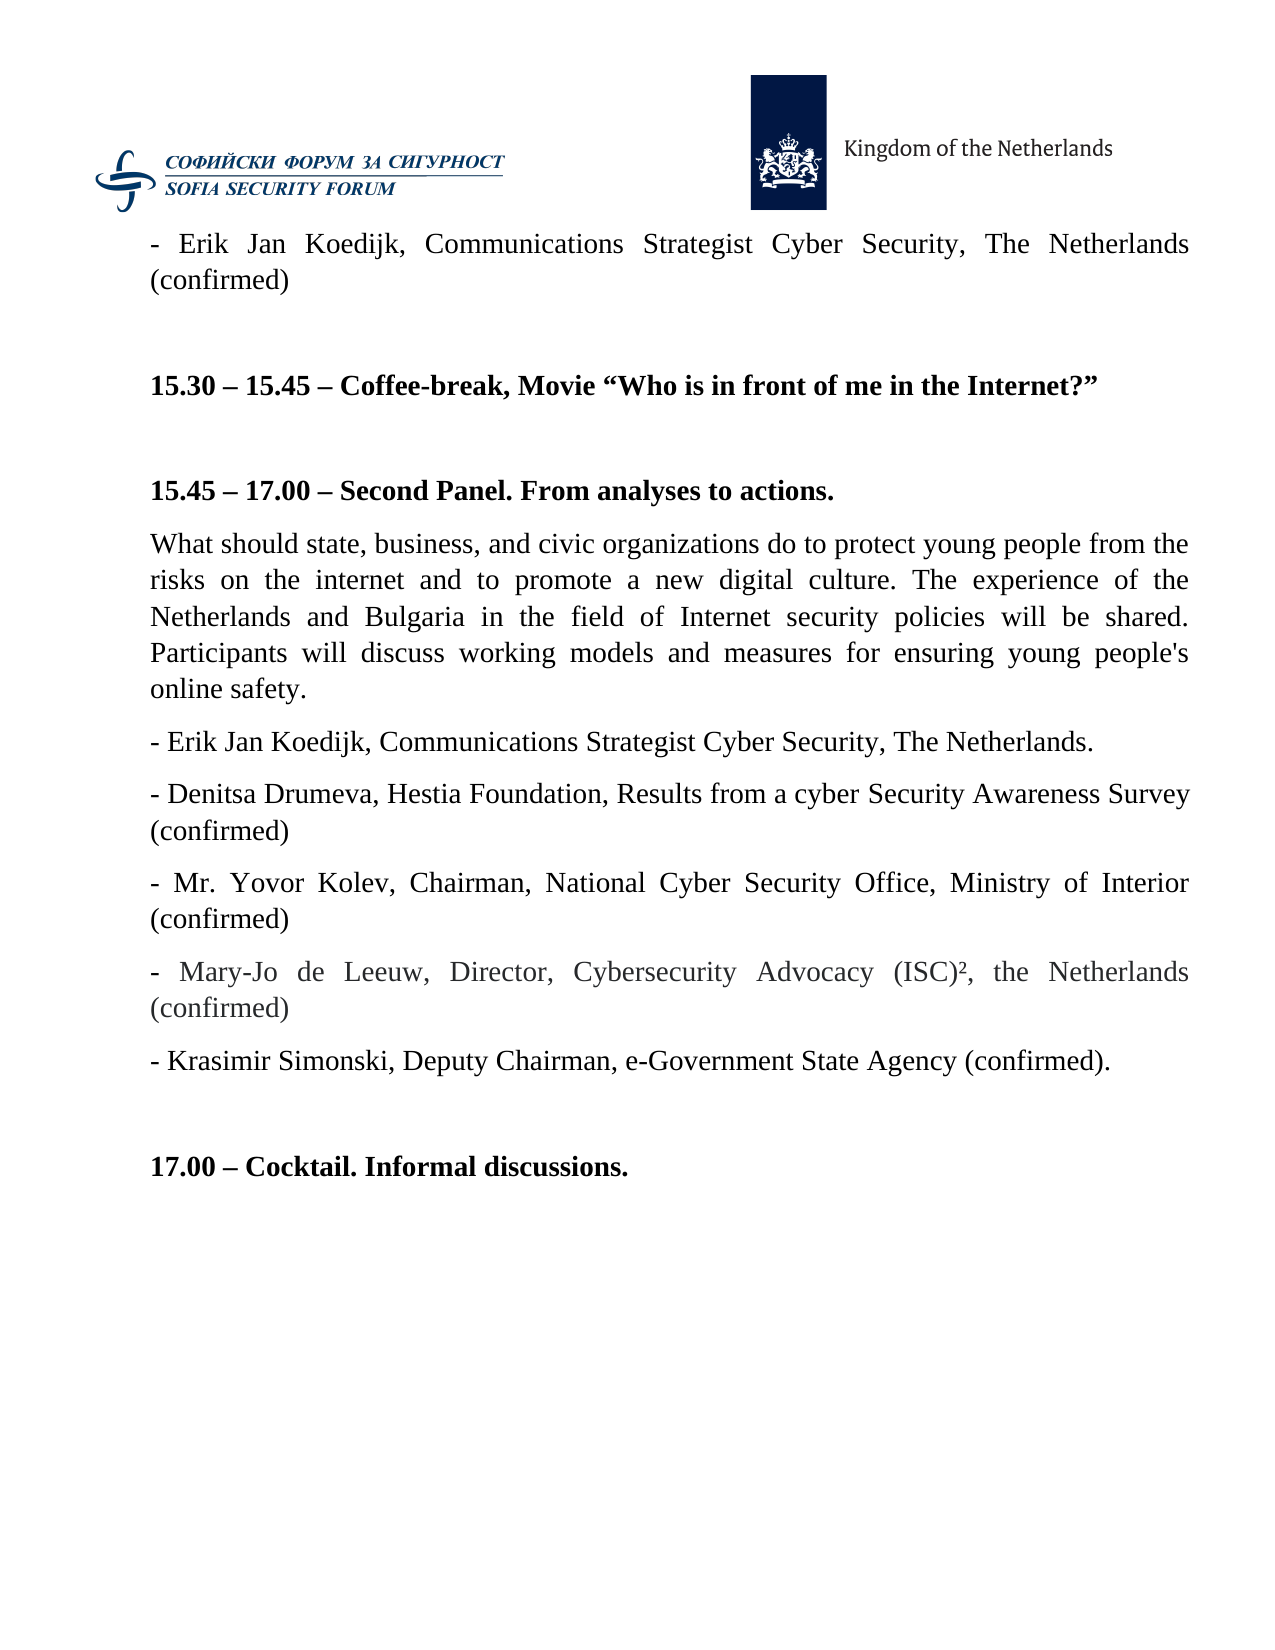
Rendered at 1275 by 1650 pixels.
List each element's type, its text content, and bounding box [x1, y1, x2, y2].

text 17.00 – Cocktail. Informal discussions. [150, 1149, 1191, 1183]
picture [736, 75, 1125, 227]
text - Krasimir Simonski, Deputy Chairman, e-Government State Agency (confirmed). [150, 1043, 1191, 1077]
text 15.30 – 15.45 – Coffee-break, Movie “Who is in front of me in the Internet?” [150, 368, 1191, 401]
text What should state, business, and civic organizations do to protect young people from the risks on the internet and to promote a new digital culture. The experience of the Netherlands and Bulgaria in the field of Internet security policies will be shared. Participants will discuss working models and measures for ensuring young people's online safety. [150, 526, 1191, 704]
picture [9, 131, 621, 227]
text 15.45 – 17.00 – Second Panel. From analyses to actions. [150, 473, 1191, 507]
text - Denitsa Drumeva, Hestia Foundation, Results from a cyber ​​Security Awareness Survey (confirmed) [150, 777, 1191, 846]
text - Mary-Jo de Leeuw, Director, Cybersecurity Advocacy (ISC)², the Netherlands (confirmed) [150, 954, 1191, 1024]
text - Erik Jan Koedijk, Communications Strategist Cyber Security, The Netherlands. [150, 724, 1191, 757]
text - Erik Jan Koedijk, Communications Strategist Cyber Security, The Netherlands (confirmed) [150, 226, 1191, 296]
text - Mr. Yovor Kolev, Chairman, National Cyber Security Office, Ministry of Interior (confirmed) [150, 866, 1191, 935]
